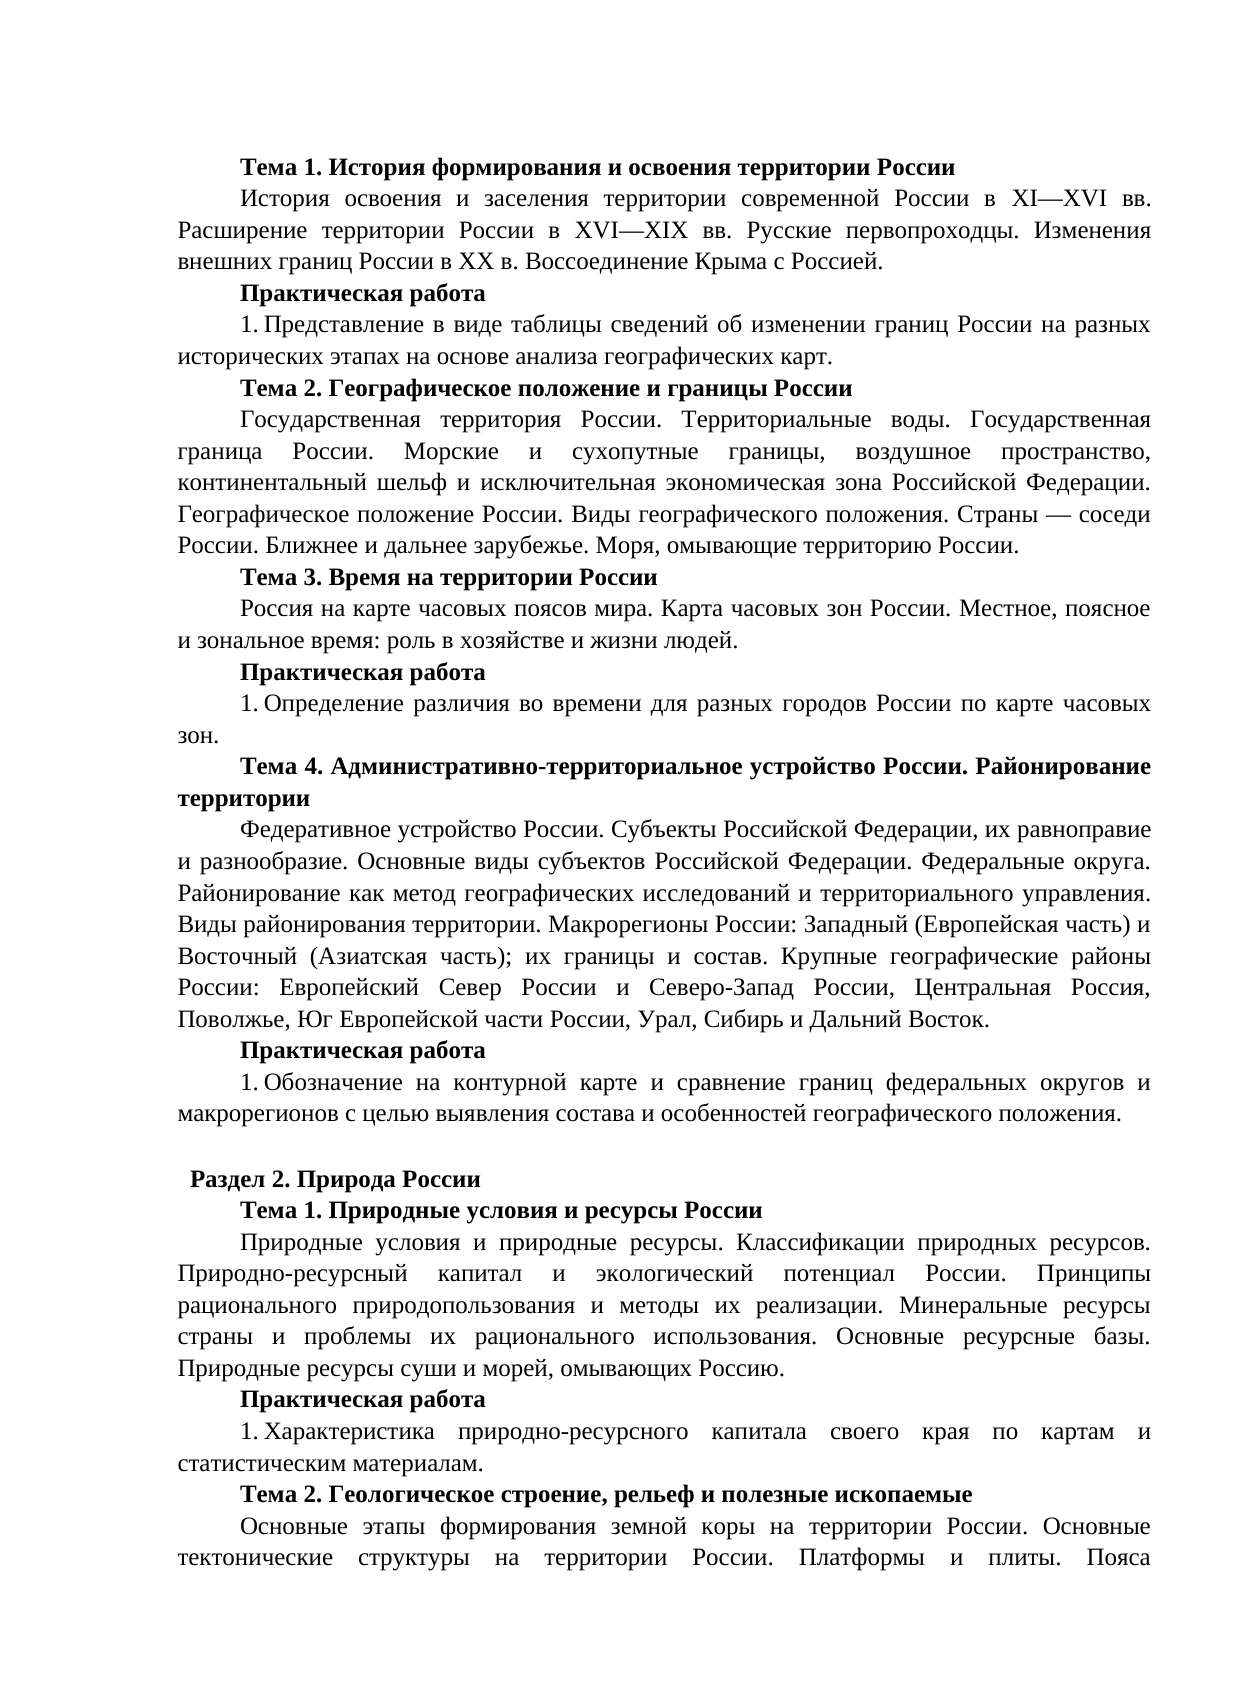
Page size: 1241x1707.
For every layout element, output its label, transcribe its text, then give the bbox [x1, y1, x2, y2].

text Тема 1. История формирования и освоения территории России [177, 152, 1152, 180]
text Государственная территория России. Территориальные воды. Государственная граница России. Морские и сухопутные границы, воздушное пространство, континентальный шельф и исключительная экономическая зона Российской Федерации. Географическое положение России. Виды географического положения. Страны — соседи России. Ближнее и дальнее зарубежье. Моря, омывающие территорию России. [177, 404, 1152, 559]
text Природные условия и природные ресурсы. Классификации природных ресурсов. Природно-ресурсный капитал и экологический потенциал России. Принципы рационального природопользования и методы их реализации. Минеральные ресурсы страны и проблемы их рационального использования. Основные ресурсные базы. Природные ресурсы суши и морей, омывающих Россию. [177, 1227, 1152, 1382]
text Практическая работа [177, 278, 1152, 307]
text Тема 3. Время на территории России [177, 562, 1152, 591]
text Тема 2. Геологическое строение, рельеф и полезные ископаемые [177, 1479, 1152, 1508]
text Тема 2. Географическое положение и границы России [177, 373, 1152, 401]
text Практическая работа [177, 657, 1152, 685]
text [177, 1511, 1152, 1571]
text Тема 1. Природные условия и ресурсы России [177, 1195, 1152, 1224]
text 1. Характеристика природно-ресурсного капитала своего края по картам и статистическим материалам. [177, 1416, 1152, 1476]
text 1. Определение различия во времени для разных городов России по карте часовых зон. [177, 688, 1152, 748]
text Россия на карте часовых поясов мира. Карта часовых зон России. Местное, поясное и зональное время: роль в хозяйстве и жизни людей. [177, 593, 1152, 654]
text История освоения и заселения территории современной России в XI—XVI вв. Расширение территории России в XVI—XIX вв. Русские первопроходцы. Изменения внешних границ России в ХХ в. Воссоединение Крыма с Россией. [177, 183, 1152, 275]
text 1. Обозначение на контурной карте и сравнение границ федеральных округов и макрорегионов с целью выявления состава и особенностей географического положения. [177, 1067, 1152, 1127]
text Практическая работа [177, 1035, 1152, 1064]
text Федеративное устройство России. Субъекты Российской Федерации, их равноправие и разнообразие. Основные виды субъектов Российской Федерации. Федеральные округа. Районирование как метод географических исследований и территориального управления. Виды районирования территории. Макрорегионы России: Западный (Европейская часть) и Восточный (Азиатская часть); их границы и состав. Крупные географические районы России: Европейский Север России и Северо-Запад России, Центральная Россия, Поволжье, Юг Европейской части России, Урал, Сибирь и Дальний Восток. [177, 814, 1152, 1033]
text Практическая работа [177, 1384, 1152, 1413]
text 1. Представление в виде таблицы сведений об изменении границ России на разных исторических этапах на основе анализа географических карт. [177, 309, 1152, 370]
text Тема 4. Административно-территориальное устройство России. Районирование территории [177, 751, 1152, 812]
text Раздел 2. Природа России [190, 1164, 1152, 1192]
